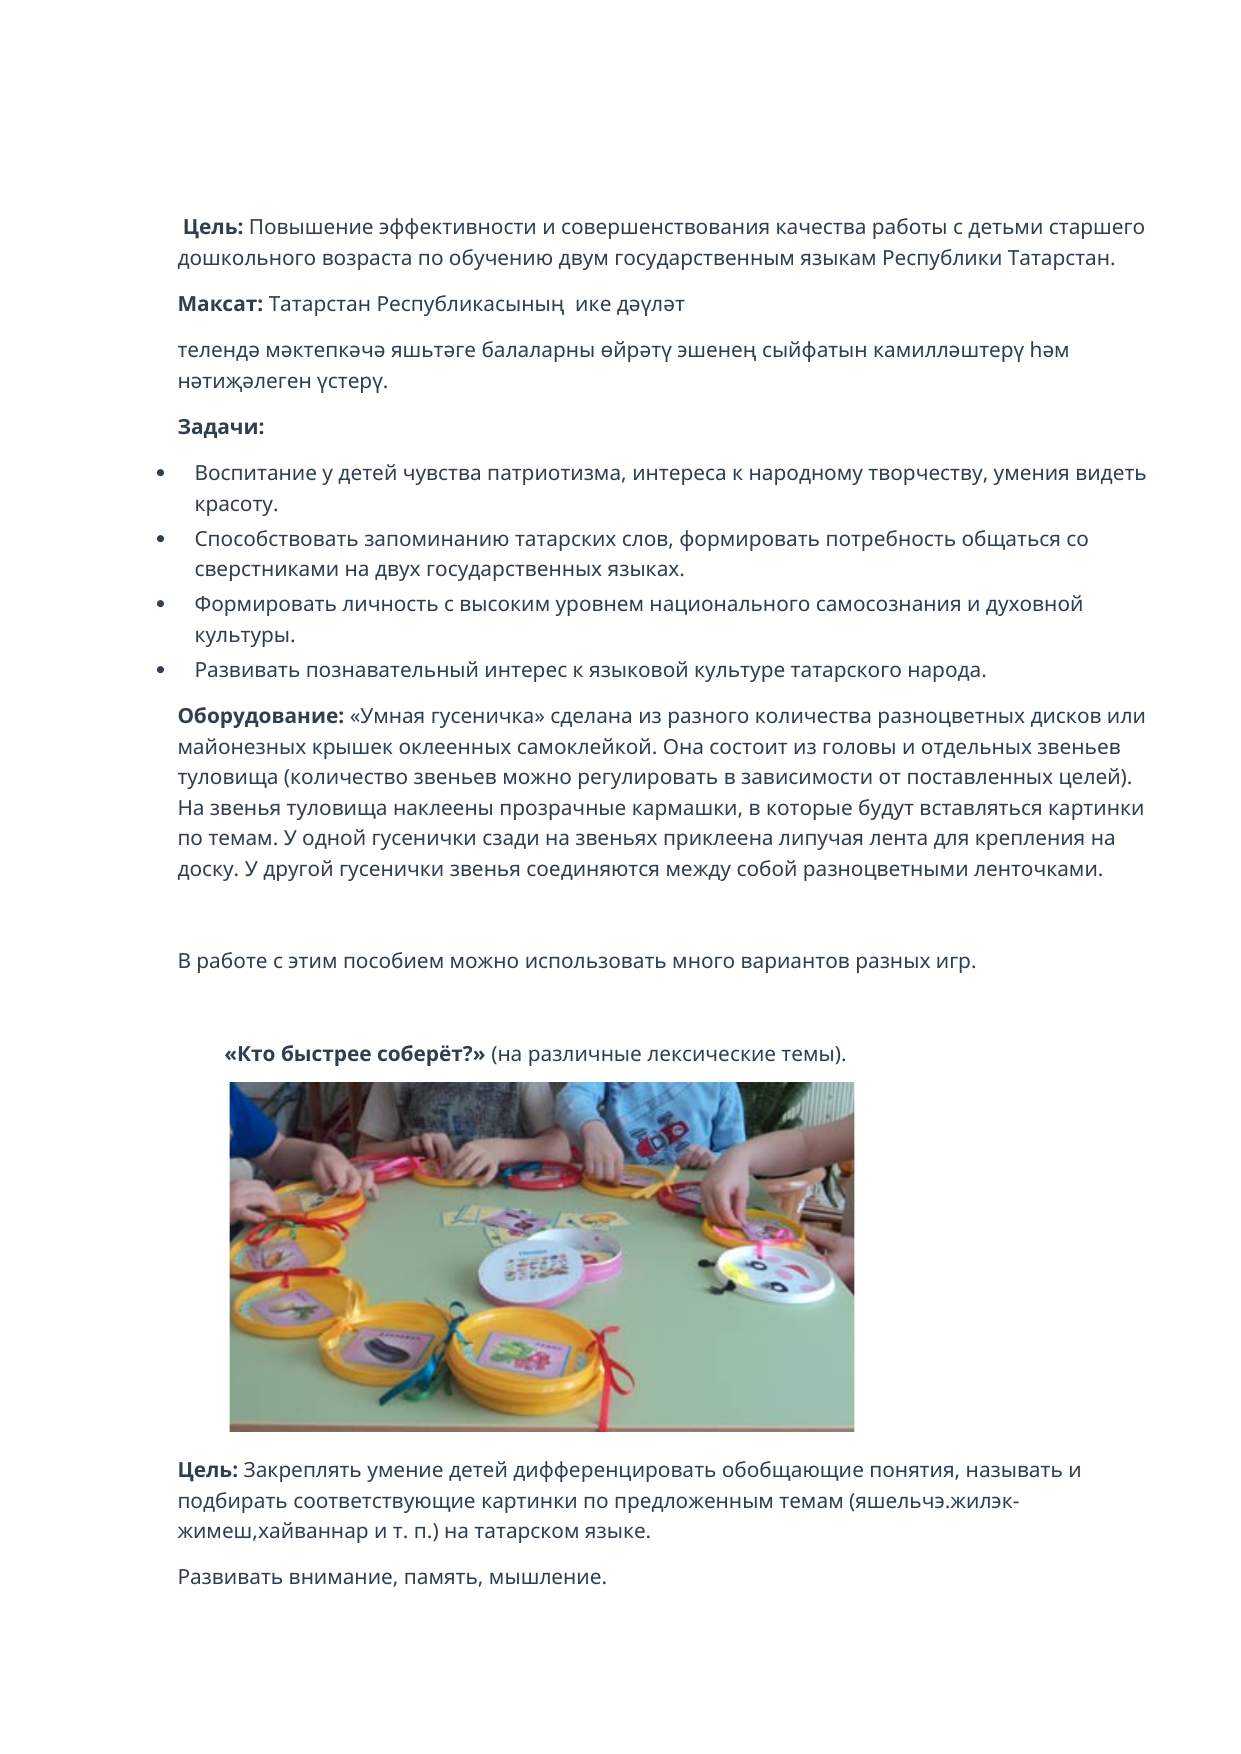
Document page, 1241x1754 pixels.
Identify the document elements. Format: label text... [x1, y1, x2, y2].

list Формировать личность с высоким уровнем национального самосознания и духовной культуры. [157, 587, 1152, 648]
text В работе с этим пособием можно использовать много вариантов разных игр. [177, 944, 1152, 975]
text Максат: Татарстан Республикасының ике дәүләт [177, 287, 1152, 318]
text телендә мәктепкәчә яшьтәге балаларны өйрәтү эшенең сыйфатын камилләштерү һәм нәтиҗәлеген үстерү. [177, 333, 1152, 394]
text Цель: Повышение эффективности и совершенствования качества работы с детьми старшего дошкольного возраста по обучению двум государственным языкам Республики Татарстан. [177, 210, 1152, 271]
picture [229, 1082, 855, 1432]
text Оборудование: «Умная гусеничка» сделана из разного количества разноцветных дисков или майонезных крышек оклеенных самоклейкой. Она состоит из головы и отдельных звеньев туловища (количество звеньев можно регулировать в зависимости от поставленных целей). На звенья туловища наклеены прозрачные кармашки, в которые будут вставляться картинки по темам. У одной гусенички сзади на звеньях приклеена липучая лента для крепления на доску. У другой гусенички звенья соединяются между собой разноцветными ленточками. [177, 699, 1152, 882]
text Цель: Закреплять умение детей дифференцировать обобщающие понятия, называть и подбирать соответствующие картинки по предложенным темам (яшельчэ.жилэк-жимеш,хайваннар и т. п.) на татарском языке. [177, 1453, 1152, 1545]
list Воспитание у детей чувства патриотизма, интереса к народному творчеству, умения видеть красоту. [157, 456, 1152, 517]
text Развивать внимание, память, мышление. [177, 1560, 1152, 1591]
list Способствовать запоминанию татарских слов, формировать потребность общаться со сверстниками на двух государственных языках. [157, 522, 1152, 583]
list Развивать познавательный интерес к языковой культуре татарского народа. [157, 653, 1152, 684]
text «Кто быстрее соберёт?» (на различные лексические темы). [224, 1037, 1152, 1067]
text Задачи: [177, 410, 1152, 440]
